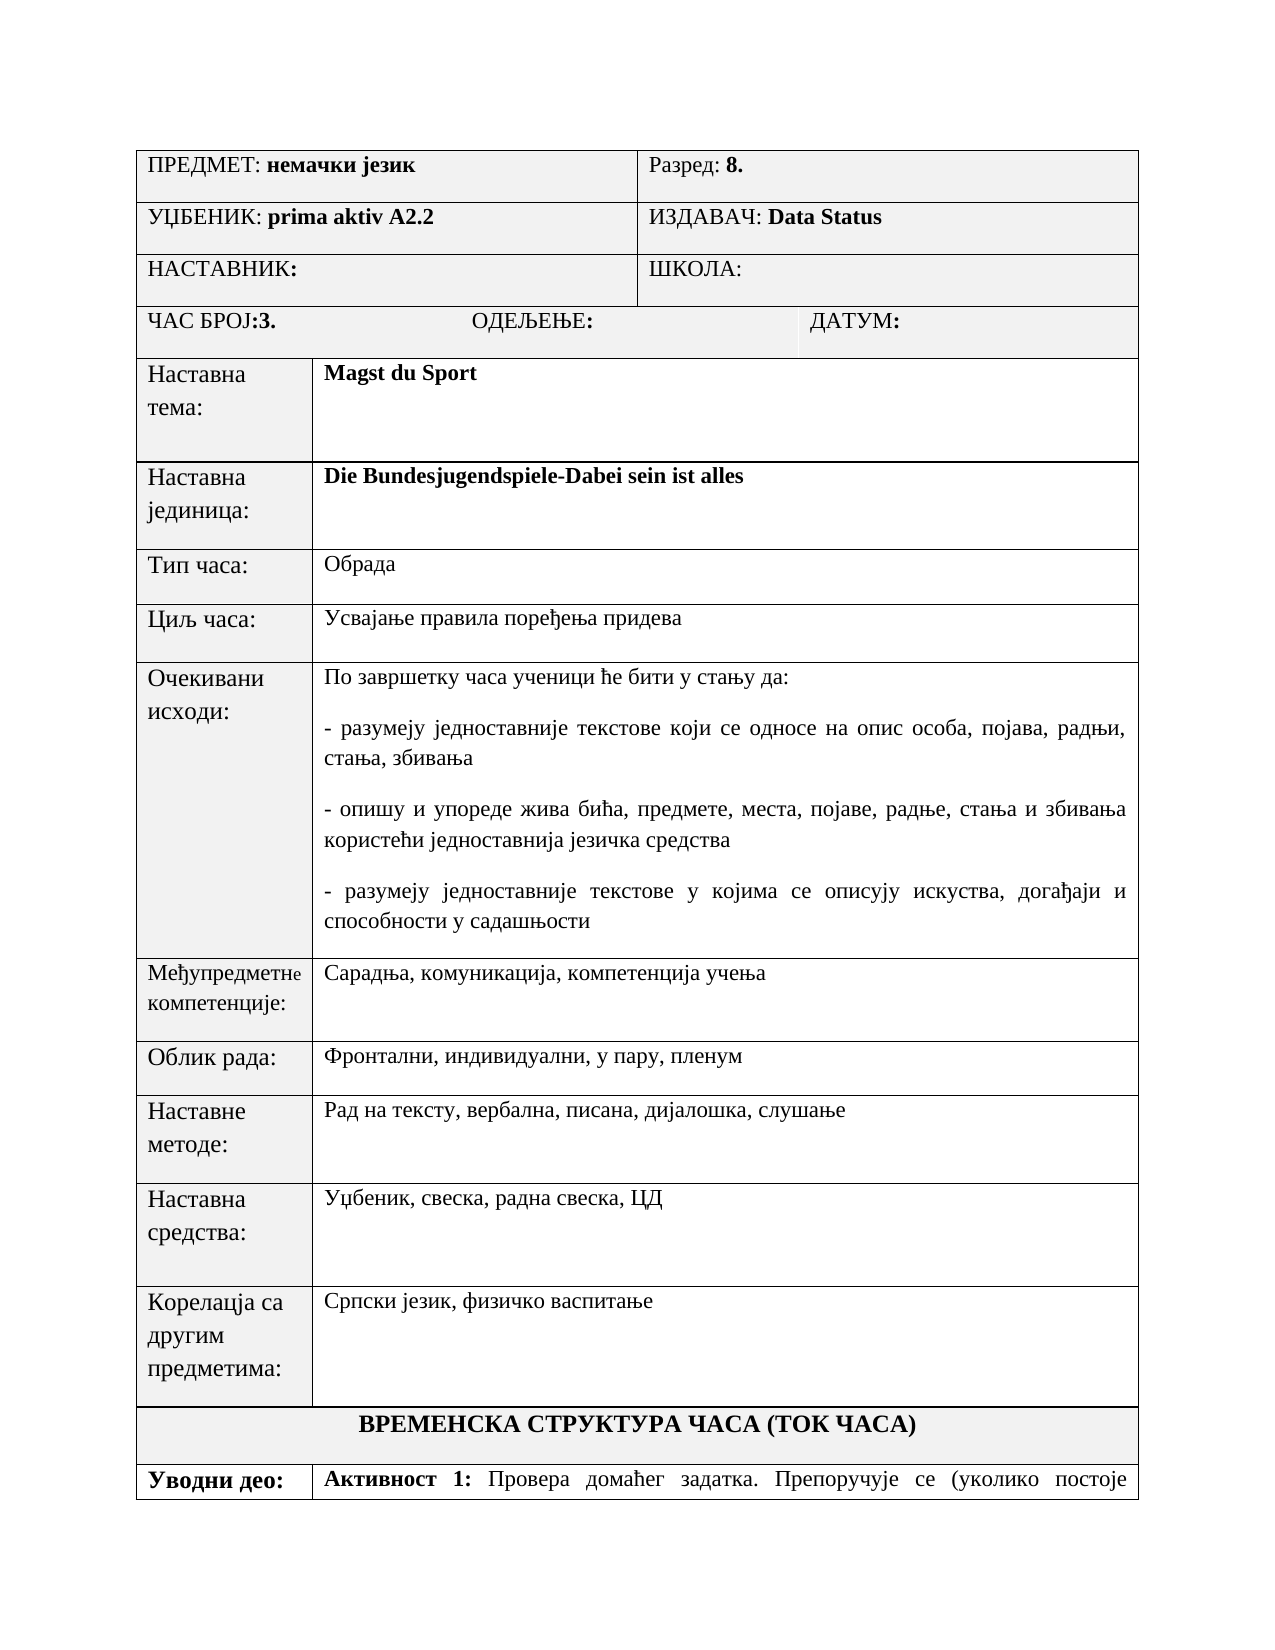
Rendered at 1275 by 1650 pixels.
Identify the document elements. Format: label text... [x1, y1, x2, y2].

table_cell Српски језик, физичко васпитање [313, 1287, 1138, 1406]
table_cell Фронтални, индивидуални, у пару, пленум [313, 1042, 1138, 1095]
table_cell Корелацја са другим предметима: [137, 1287, 312, 1406]
table_cell Наставна јединица: [137, 463, 312, 549]
table_cell Очекивани исходи: [137, 663, 312, 958]
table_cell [137, 1465, 312, 1499]
table_cell ОДЕЉЕЊЕ: [460, 307, 798, 358]
table_cell Уџбеник, свеска, радна свеска, ЦД [313, 1184, 1138, 1286]
table_cell УЏБЕНИК: prima aktiv A2.2 [137, 203, 637, 254]
table_cell Усвајање правила поређења придева [313, 605, 1138, 662]
table_cell ВРЕМЕНСКА СТРУКТУРА ЧАСА (ТОК ЧАСА) [137, 1408, 1138, 1464]
table_cell Наставна средства: [137, 1184, 312, 1286]
table_cell НАСТАВНИК: [137, 255, 637, 306]
table_cell ШКОЛА: [638, 255, 1138, 306]
table_cell Међупредметне компетенције: [137, 959, 312, 1041]
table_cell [313, 1465, 1138, 1499]
table_cell ИЗДАВАЧ: Data Status [638, 203, 1138, 254]
table_cell Наставна тема: [137, 359, 312, 461]
table_cell ЧАС БРОЈ:3. [137, 307, 460, 358]
table_cell Облик рада: [137, 1042, 312, 1095]
table_header ПРЕДМЕТ: немачки језик [137, 151, 637, 202]
table_cell Рад на тексту, вербална, писана, дијалошка, слушање [313, 1096, 1138, 1183]
table_cell По завршетку часа ученици ће бити у стању да: - разумеју једноставније текстове који се односе на опис особа, појава, радњи, стања, збивања - опишу и упореде жива бића, предмете, места, појаве, радње, стања и збивања користећи једноставнија језичка средства - разумеју једноставније текстове у којима се описују искуства, догађаји и способности у садашњости [313, 663, 1138, 958]
table_cell ДАТУМ: [799, 307, 1138, 358]
table_cell Обрада [313, 550, 1138, 603]
table_cell Die Bundesjugendspiele-Dabei sein ist alles [313, 463, 1138, 549]
table_cell Сарадња, комуникација, компетенција учења [313, 959, 1138, 1041]
table_cell Тип часа: [137, 550, 312, 603]
table_cell Magst du Sport [313, 359, 1138, 461]
table_cell Циљ часа: [137, 605, 312, 662]
table_header Разред: 8. [638, 151, 1138, 202]
table_cell Наставне методе: [137, 1096, 312, 1183]
